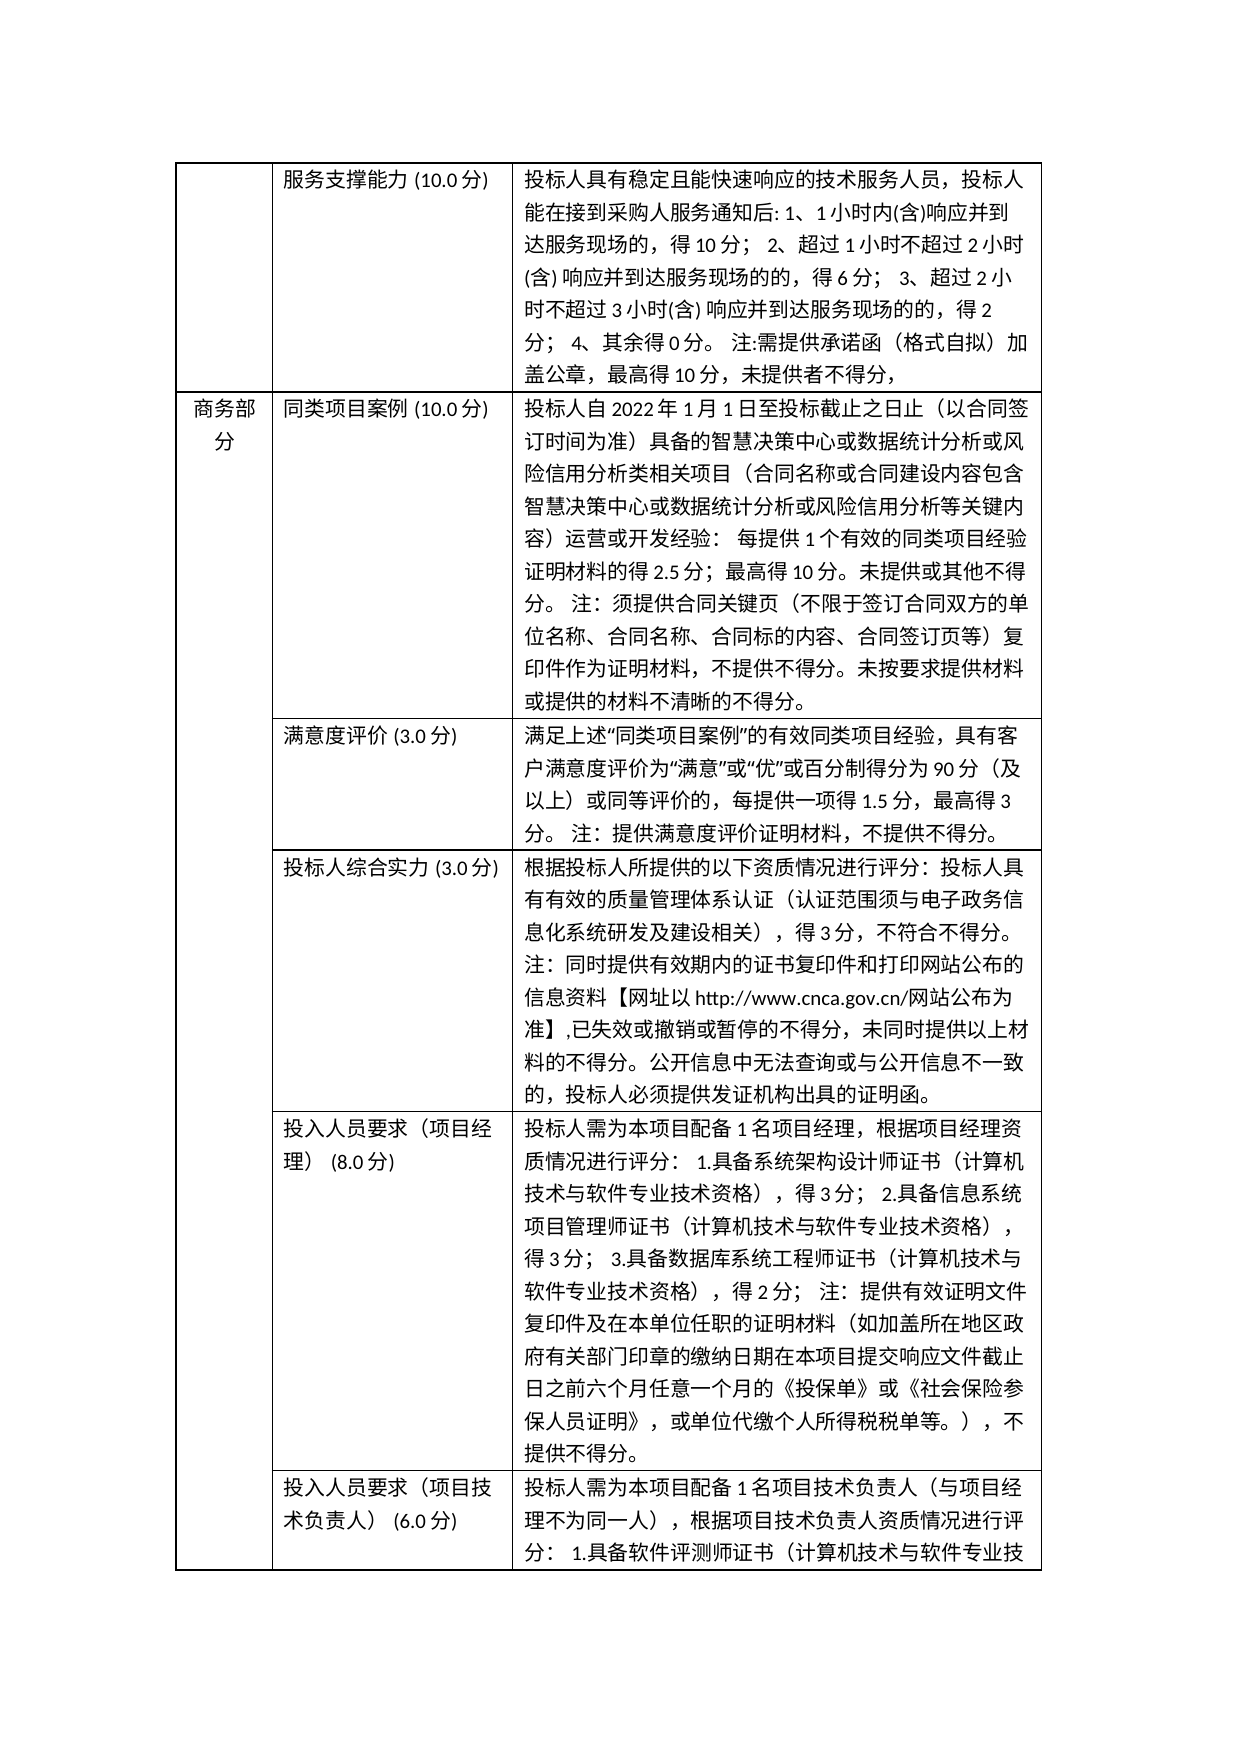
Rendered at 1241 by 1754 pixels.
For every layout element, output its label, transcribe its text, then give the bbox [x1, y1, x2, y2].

table_cell 投标人具有稳定且能快速响应的技术服务人员，投标人能在接到采购人服务通知后: 1、1小时内(含)响应并到达服务现场的，得10分； 2、超过1小时不超过2小时(含) 响应并到达服务现场的的，得6分； 3、超过2小时不超过3小时(含) 响应并到达服务现场的的，得2分； 4、其余得0分。 注:需提供承诺函（格式自拟）加盖公章，最高得10分，未提供者不得分， [513, 164, 1041, 391]
table_cell 满足上述“同类项目案例”的有效同类项目经验，具有客户满意度评价为“满意”或“优”或百分制得分为90分（及以上）或同等评价的，每提供一项得1.5分，最高得3分。 注：提供满意度评价证明材料，不提供不得分。 [513, 719, 1041, 849]
table_cell 投入人员要求（项目经理） (8.0分) [273, 1112, 512, 1470]
table_cell 服务支撑能力 (10.0分) [273, 164, 512, 391]
table_cell 投标人综合实力 (3.0分) [273, 851, 512, 1111]
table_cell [513, 1471, 1041, 1569]
table_cell 投标人需为本项目配备1名项目经理，根据项目经理资质情况进行评分： 1.具备系统架构设计师证书（计算机技术与软件专业技术资格），得3分； 2.具备信息系统项目管理师证书（计算机技术与软件专业技术资格），得3分； 3.具备数据库系统工程师证书（计算机技术与软件专业技术资格），得2分； 注：提供有效证明文件复印件及在本单位任职的证明材料（如加盖所在地区政府有关部门印章的缴纳日期在本项目提交响应文件截止日之前六个月任意一个月的《投保单》或《社会保险参保人员证明》，或单位代缴个人所得税税单等。），不提供不得分。 [513, 1112, 1041, 1470]
table_cell 根据投标人所提供的以下资质情况进行评分：投标人具有有效的质量管理体系认证（认证范围须与电子政务信息化系统研发及建设相关），得3分，不符合不得分。 注：同时提供有效期内的证书复印件和打印网站公布的信息资料【网址以http://www.cnca.gov.cn/网站公布为准】,已失效或撤销或暂停的不得分，未同时提供以上材料的不得分。公开信息中无法查询或与公开信息不一致的，投标人必须提供发证机构出具的证明函。 [513, 851, 1041, 1111]
table_cell 商务部分 [177, 393, 272, 1569]
table_cell 满意度评价 (3.0分) [273, 719, 512, 849]
table_cell 投标人自2022年1月1日至投标截止之日止（以合同签订时间为准）具备的智慧决策中心或数据统计分析或风险信用分析类相关项目（合同名称或合同建设内容包含智慧决策中心或数据统计分析或风险信用分析等关键内容）运营或开发经验： 每提供1个有效的同类项目经验证明材料的得2.5分；最高得10分。未提供或其他不得分。 注：须提供合同关键页（不限于签订合同双方的单位名称、合同名称、合同标的内容、合同签订页等）复印件作为证明材料，不提供不得分。未按要求提供材料或提供的材料不清晰的不得分。 [513, 393, 1041, 718]
table_cell 同类项目案例 (10.0分) [273, 393, 512, 718]
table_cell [273, 1471, 512, 1569]
